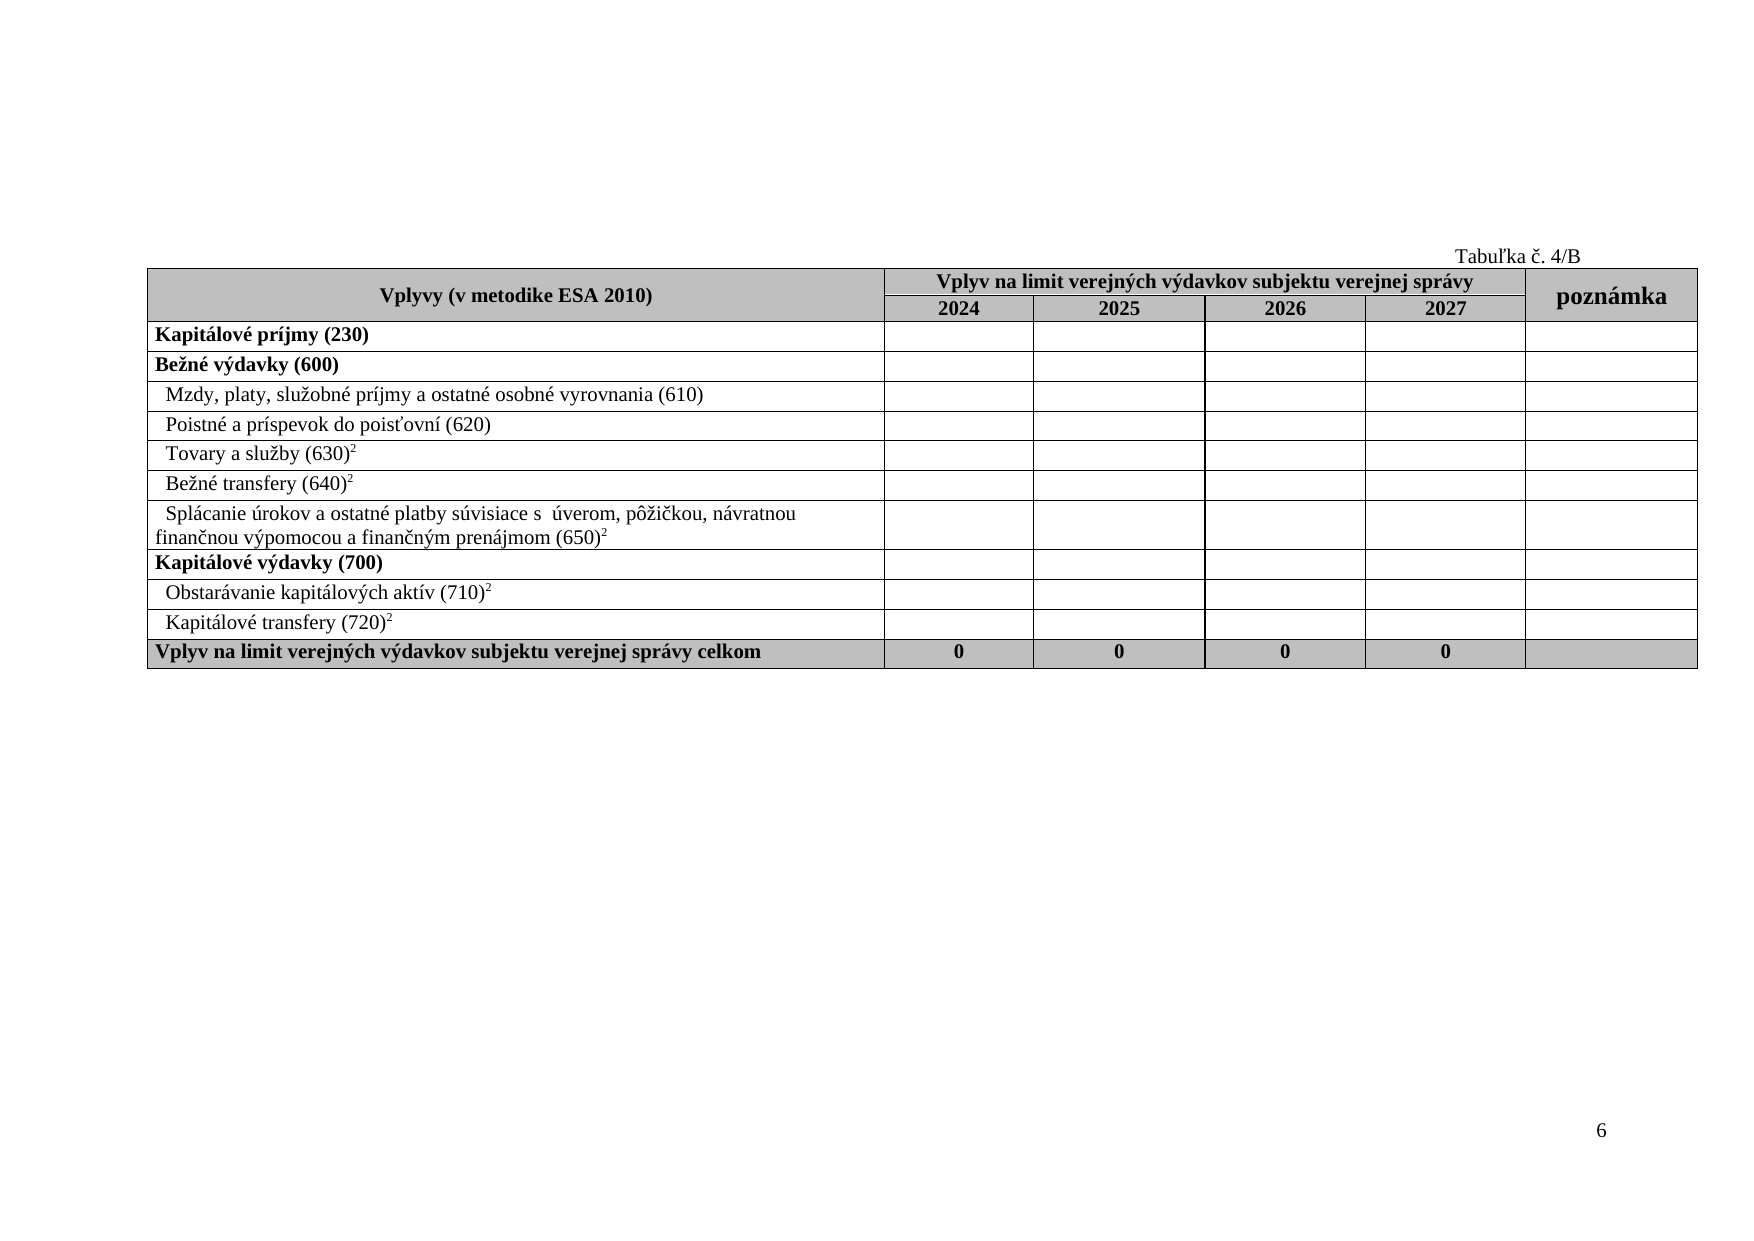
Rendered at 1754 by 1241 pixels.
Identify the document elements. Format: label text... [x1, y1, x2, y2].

table_cell [885, 441, 1033, 470]
table_cell [1526, 382, 1697, 411]
table_cell Mzdy, platy, služobné príjmy a ostatné osobné vyrovnania (610) [148, 382, 884, 411]
table_cell [1034, 412, 1204, 440]
table_cell [1366, 441, 1525, 470]
table_cell Tovary a služby (630)2 [148, 441, 884, 470]
table_cell [1206, 580, 1365, 609]
table_cell [1034, 352, 1204, 381]
table_cell [1526, 471, 1697, 500]
table_cell 2025 [1034, 296, 1204, 321]
table_cell 0 [1034, 640, 1204, 668]
table_cell [1206, 412, 1365, 440]
table_cell [1206, 382, 1365, 411]
table_cell [1206, 441, 1365, 470]
table_cell 2024 [885, 296, 1033, 321]
table_cell [885, 412, 1033, 440]
table_cell [885, 352, 1033, 381]
table_cell [1206, 322, 1365, 351]
table_cell Vplyv na limit verejných výdavkov subjektu verejnej správy celkom [148, 640, 884, 668]
table_cell 2026 [1206, 296, 1365, 321]
table_cell Kapitálové príjmy (230) [148, 322, 884, 351]
table_cell [1206, 352, 1365, 381]
table_cell [1206, 471, 1365, 500]
table_cell [885, 580, 1033, 609]
table_cell [1526, 610, 1697, 638]
table_cell [1206, 550, 1365, 579]
table_cell Bežné výdavky (600) [148, 352, 884, 381]
table_cell Poistné a príspevok do poisťovní (620) [148, 412, 884, 440]
table_cell [1526, 550, 1697, 579]
table_cell [1526, 580, 1697, 609]
table_cell [1206, 501, 1365, 549]
table_cell 2027 [1366, 296, 1525, 321]
table_cell [1366, 352, 1525, 381]
table_cell [1366, 550, 1525, 579]
table_cell [1526, 441, 1697, 470]
table_cell [1034, 322, 1204, 351]
table_cell [1366, 501, 1525, 549]
table_cell [1206, 610, 1365, 638]
table_cell Kapitálové transfery (720)2 [148, 610, 884, 638]
table_cell [1034, 550, 1204, 579]
table_cell [1366, 322, 1525, 351]
table_cell [1034, 471, 1204, 500]
table_cell 0 [885, 640, 1033, 668]
table_cell 0 [1366, 640, 1525, 668]
table_cell [885, 471, 1033, 500]
table_cell [885, 501, 1033, 549]
table_cell [885, 550, 1033, 579]
table_cell [1526, 352, 1697, 381]
table_cell [1526, 640, 1697, 668]
table_cell [885, 610, 1033, 638]
table_cell [1526, 501, 1697, 549]
table_cell [1366, 471, 1525, 500]
table_cell Bežné transfery (640)2 [148, 471, 884, 500]
text Tabuľka č. 4/B [54, 244, 1606, 268]
table_cell [885, 382, 1033, 411]
table_header poznámka [1526, 269, 1697, 321]
table_cell [1526, 322, 1697, 351]
table_cell [1034, 382, 1204, 411]
table_header Vplyv na limit verejných výdavkov subjektu verejnej správy [885, 269, 1525, 294]
table_cell [885, 322, 1033, 351]
table_cell [1034, 501, 1204, 549]
table_cell Obstarávanie kapitálových aktív (710)2 [148, 580, 884, 609]
table_cell [1366, 610, 1525, 638]
table_cell [1526, 412, 1697, 440]
table_cell [1034, 610, 1204, 638]
table_header Vplyvy (v metodike ESA 2010) [148, 269, 884, 321]
table_cell [1366, 580, 1525, 609]
table_cell 0 [1206, 640, 1365, 668]
table_cell Splácanie úrokov a ostatné platby súvisiace s úverom, pôžičkou, návratnou finančnou výpomocou a finančným prenájmom (650)2 [148, 501, 884, 549]
table_cell [1034, 441, 1204, 470]
table_cell [1366, 412, 1525, 440]
table_cell [1366, 382, 1525, 411]
table_cell [1034, 580, 1204, 609]
table_cell Kapitálové výdavky (700) [148, 550, 884, 579]
